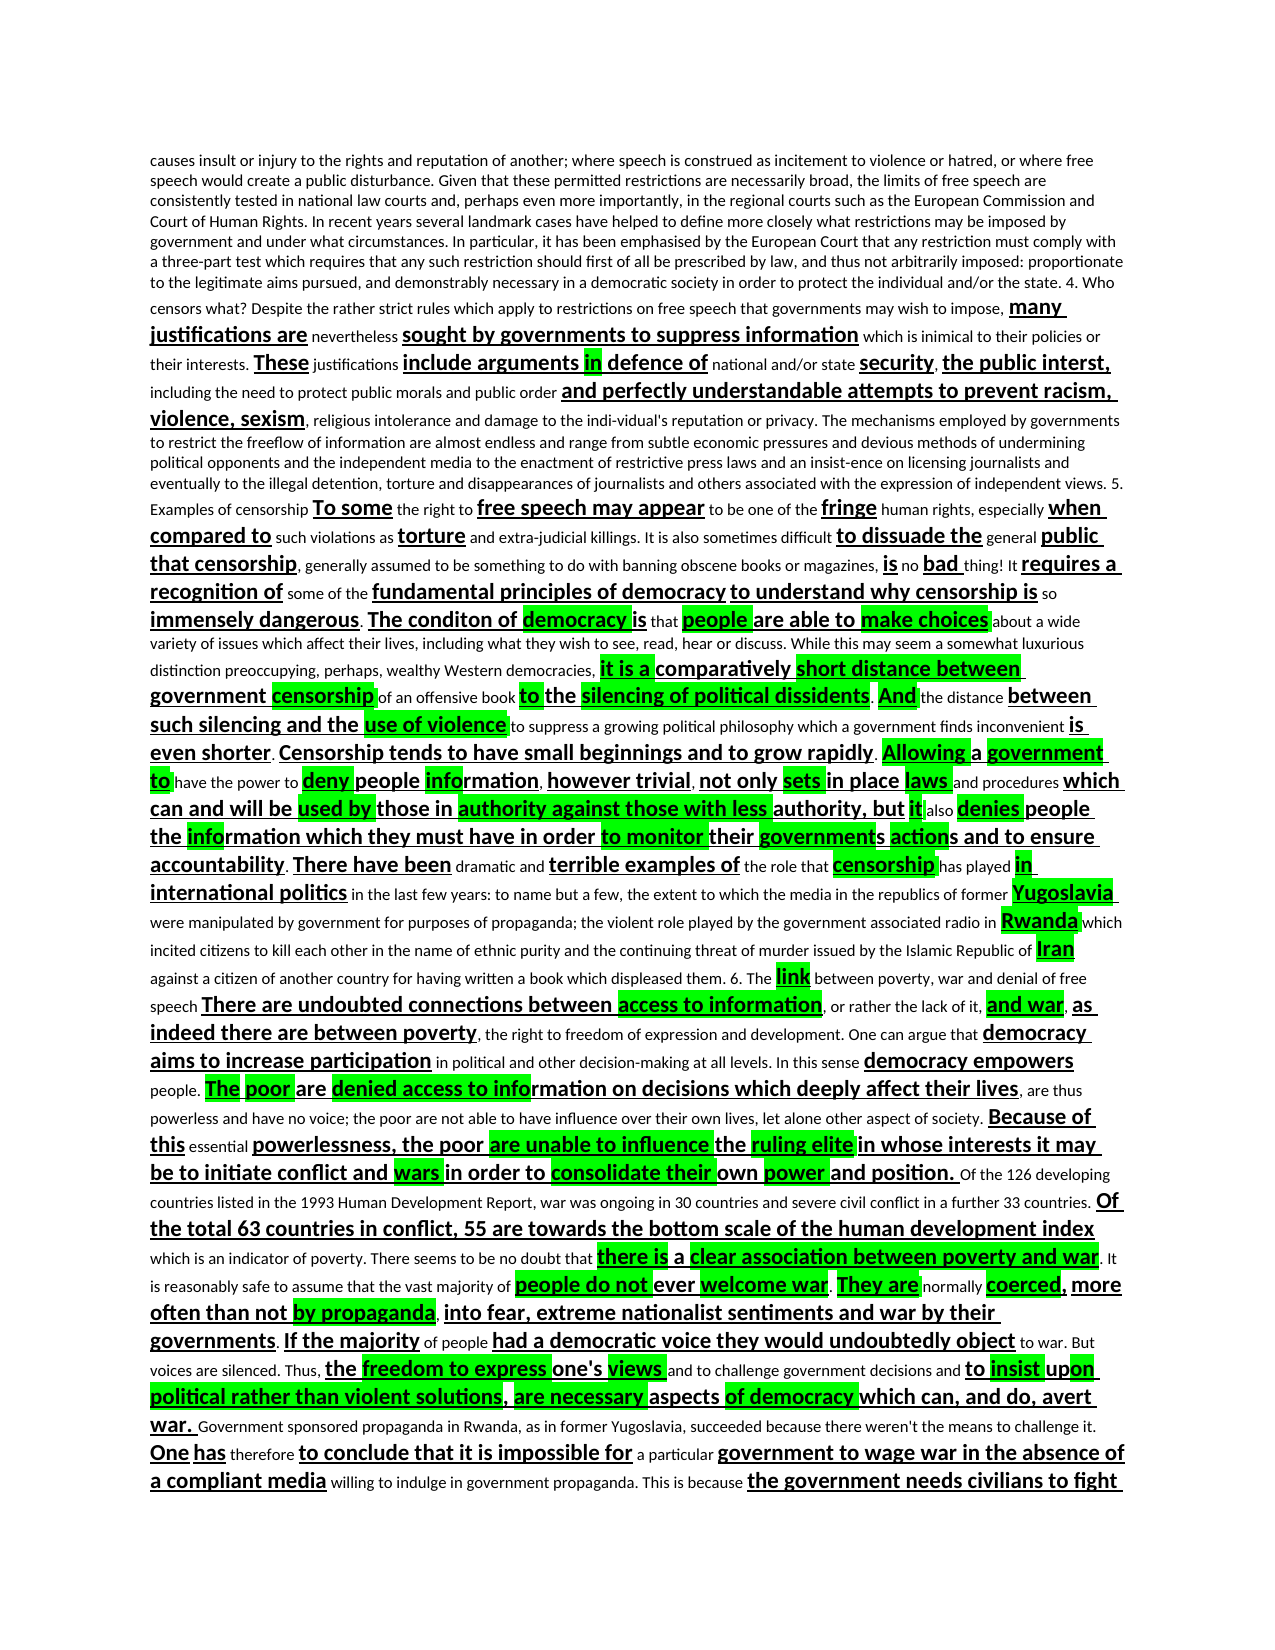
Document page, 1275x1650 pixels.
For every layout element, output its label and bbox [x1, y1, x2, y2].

text [150, 150, 1125, 1494]
